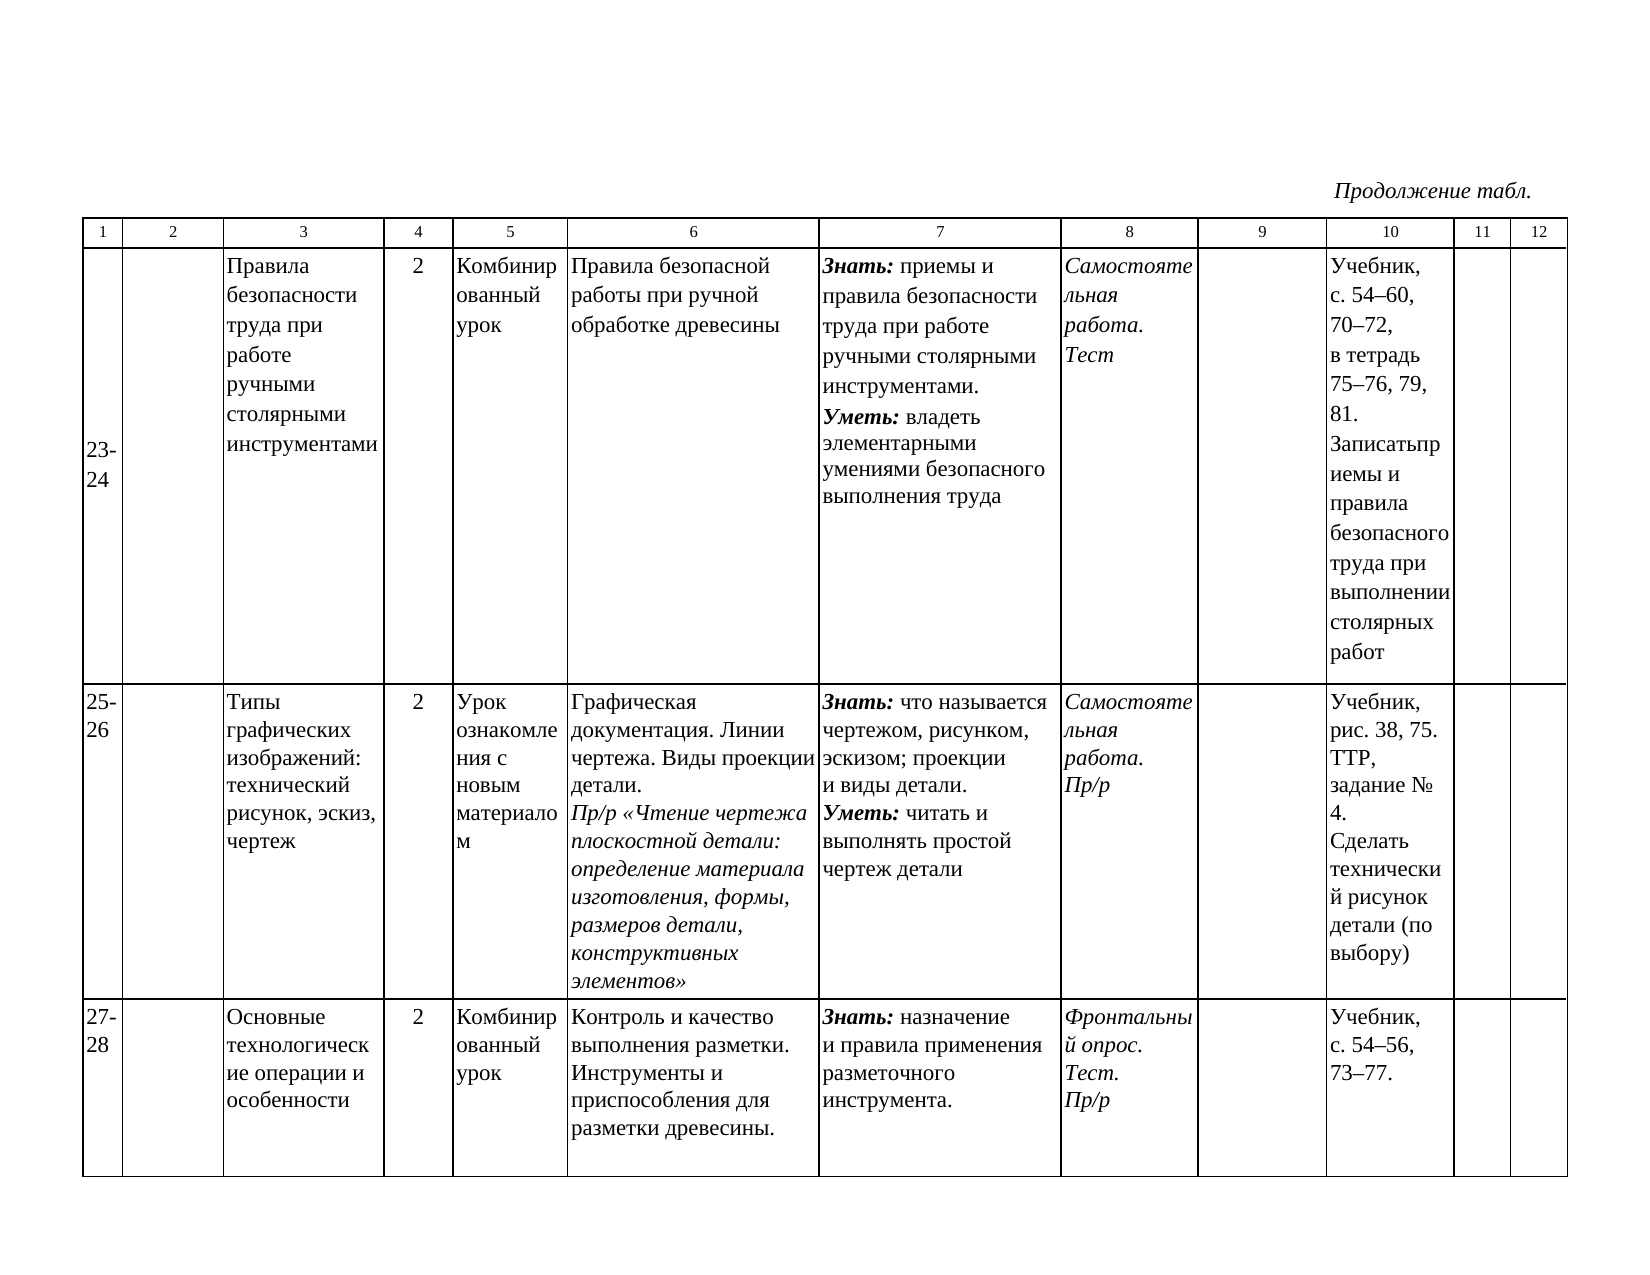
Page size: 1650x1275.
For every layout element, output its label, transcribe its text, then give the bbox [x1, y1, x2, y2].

table_cell Урок ознакомления с новым материалом [454, 685, 567, 998]
table_cell Правила безопасности труда при работе ручными столярными инструментами [224, 249, 383, 683]
table_cell Фронтальный опрос. Тест. Пр/р [1062, 1000, 1197, 1176]
table_cell Учебник, с. 54–56, 73–77. [1327, 1000, 1453, 1176]
table_cell Основные технологические операции и особенности [224, 1000, 383, 1176]
table_cell Учебник, рис. 38, 75. ТТР, задание № 4. Сделать технический рисунок детали (по выбору) [1327, 685, 1453, 998]
table_cell Правила безопасной работы при ручной обработке древесины [568, 249, 818, 683]
table_cell 2 [385, 1000, 452, 1176]
table_header 12 [1511, 219, 1567, 247]
table_cell [123, 249, 223, 683]
table_cell [1511, 247, 1567, 683]
table_cell Знать: что называется чертежом, рисунком, эскизом; проекции и виды детали. Уметь: читать и выполнять простой чертеж детали [820, 685, 1060, 998]
table_cell 2 [385, 249, 452, 683]
table_cell 2 [385, 685, 452, 998]
table_cell Знать: приемы и правила безопасности труда при работе ручными столярными инструментами. Уметь: владеть элементарными умениями безопасного выполнения труда [820, 249, 1060, 683]
table_cell [1199, 249, 1326, 683]
table_header 6 [568, 219, 818, 247]
table_cell Комбинированный урок [454, 249, 567, 683]
table_header 1 [84, 219, 122, 247]
table_cell [123, 1000, 223, 1176]
table_header 10 [1327, 219, 1453, 247]
text Продолжение табл. [118, 177, 1532, 203]
table_cell [1199, 685, 1326, 998]
table_cell 27-28 [84, 1000, 122, 1176]
table_header 2 [123, 219, 223, 247]
table_cell [1455, 1000, 1510, 1176]
table_header 5 [454, 219, 567, 247]
table_cell Контроль и качество выполнения разметки. Инструменты и приспособления для разметки древесины. [568, 1000, 818, 1176]
table_cell [1455, 685, 1510, 998]
table_header 3 [224, 219, 383, 247]
table_cell Графическая документация. Линии чертежа. Виды проекции детали. Пр/р «Чтение чертежа плоскостной детали: определение материала изготовления, формы, размеров детали, конструктивных элементов» [568, 685, 818, 998]
table_cell 25-26 [84, 685, 122, 998]
table_cell [1199, 1000, 1326, 1176]
table_cell [1511, 998, 1567, 1176]
table_cell [1455, 249, 1510, 683]
table_cell Знать: назначение и правила применения разметочного инструмента. [820, 1000, 1060, 1176]
table_header 9 [1199, 219, 1326, 247]
table_header 11 [1455, 219, 1510, 247]
table_header 8 [1062, 219, 1197, 247]
table_cell Типы графических изображений: технический рисунок, эскиз, чертеж [224, 685, 383, 998]
table_cell [123, 685, 223, 998]
table_cell Комбинированный урок [454, 1000, 567, 1176]
table_cell 23-24 [84, 249, 122, 683]
table_cell Самостоятельная работа. Тест [1062, 249, 1197, 683]
table_cell Учебник, с. 54–60, 70–72, в тетрадь 75–76, 79, 81. Записатьприемы и правила безопасного труда при выполнении столярных работ [1327, 249, 1453, 683]
table_header 7 [820, 219, 1060, 247]
table_cell Самостоятельная работа. Пр/р [1062, 685, 1197, 998]
table_cell [1511, 683, 1567, 998]
table_header 4 [385, 219, 452, 247]
